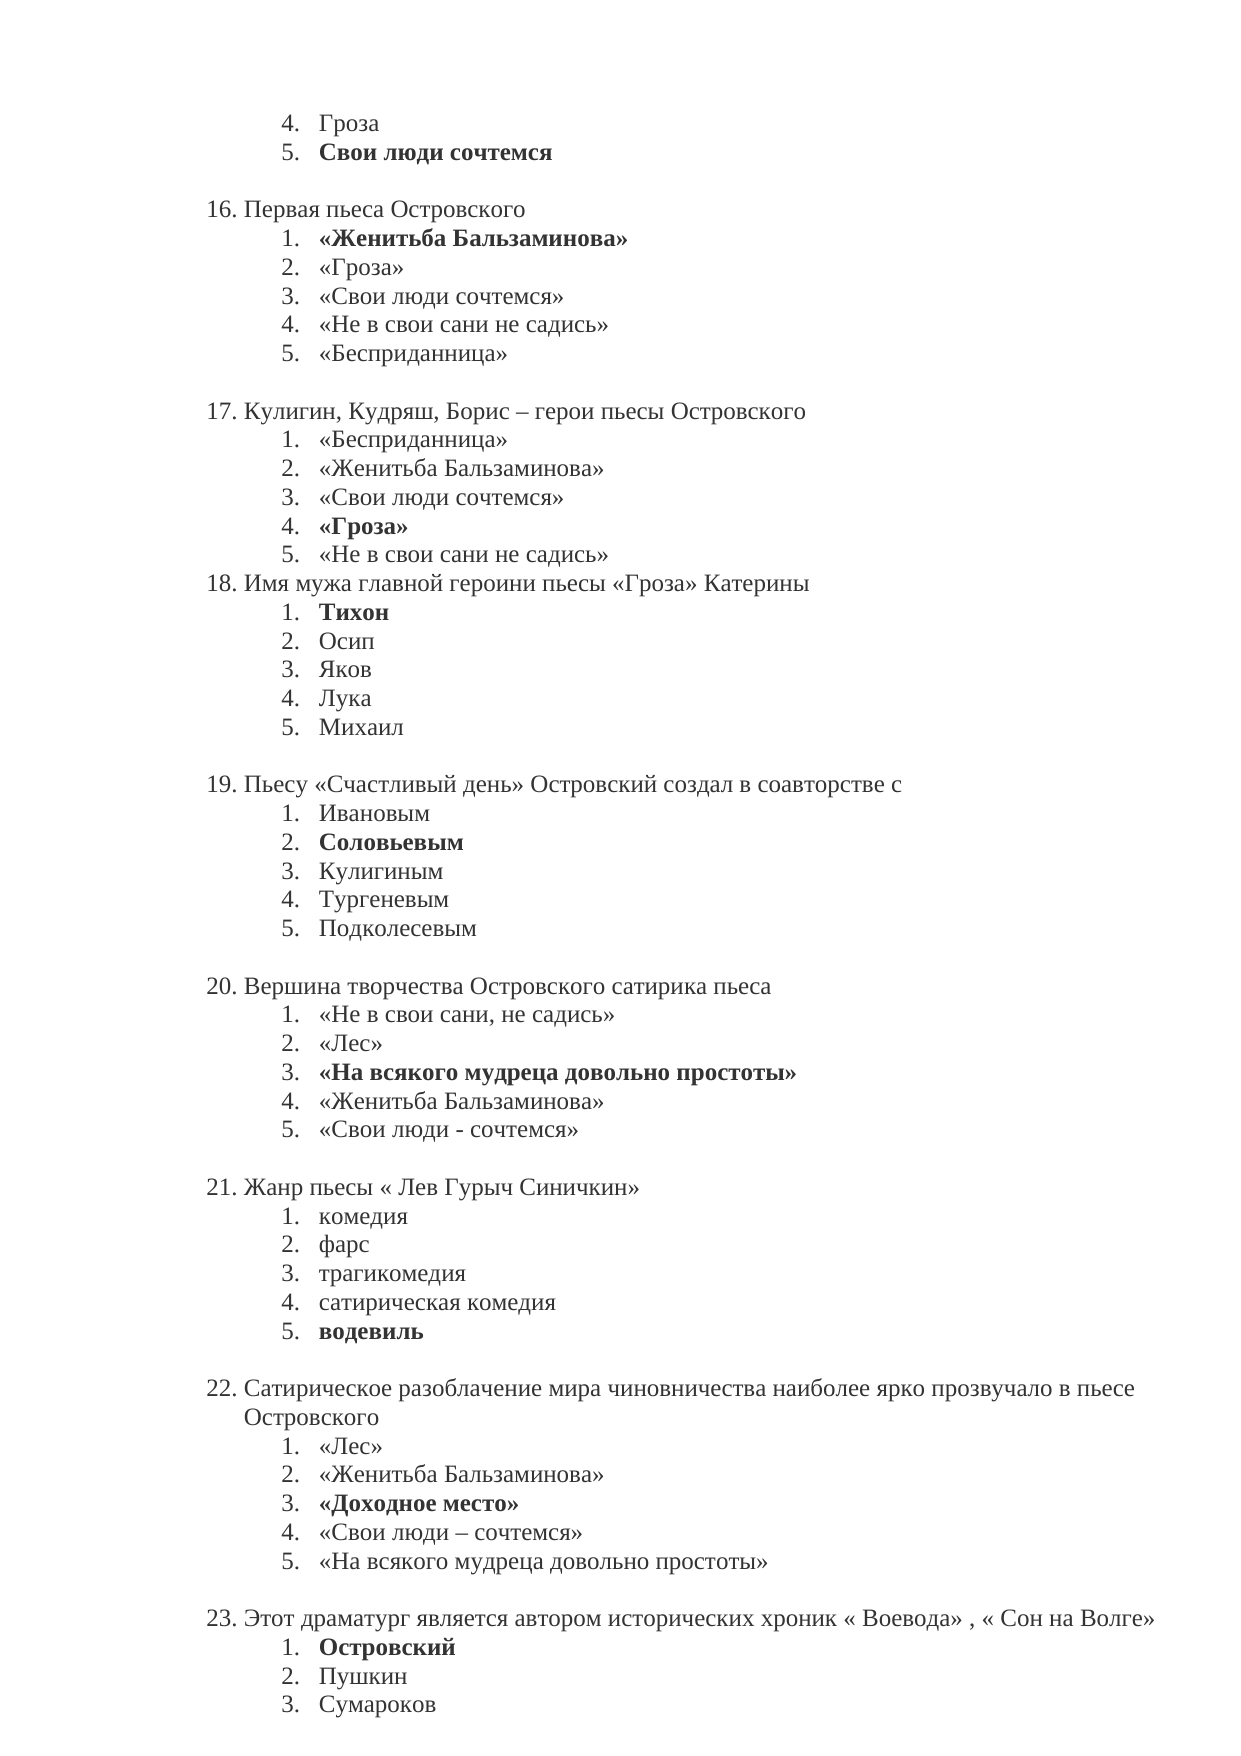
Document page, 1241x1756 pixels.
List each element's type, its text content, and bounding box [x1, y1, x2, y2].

list Гроза [281, 108, 1161, 137]
list «Свои люди – сочтемся» [281, 1517, 1161, 1546]
list «Доходное место» [281, 1488, 1161, 1517]
list «Лес» [281, 1431, 1161, 1459]
list Пьесу «Счастливый день» Островский создал в соавторстве с [206, 769, 1161, 798]
list Михаил [281, 712, 1161, 741]
list Подколесевым [281, 913, 1161, 942]
list Островский [281, 1632, 1161, 1661]
list фарс [281, 1229, 1161, 1258]
list Яков [281, 654, 1161, 683]
list Жанр пьесы « Лев Гурыч Синичкин» [206, 1172, 1161, 1201]
list Кулигин, Кудряш, Борис – герои пьесы Островского [206, 396, 1161, 424]
list комедия [281, 1201, 1161, 1229]
list «Женитьба Бальзаминова» [281, 1459, 1161, 1488]
list Ивановым [281, 798, 1161, 827]
list «Не в свои сани, не садись» [281, 999, 1161, 1028]
list Кулигиным [281, 856, 1161, 884]
list «Женитьба Бальзаминова» [281, 1086, 1161, 1114]
list «Женитьба Бальзаминова» [281, 453, 1161, 482]
list «Лес» [281, 1028, 1161, 1057]
list водевиль [281, 1316, 1161, 1344]
list Вершина творчества Островского сатирика пьеса [206, 971, 1161, 999]
list «Гроза» [281, 252, 1161, 281]
list Пушкин [281, 1661, 1161, 1689]
list Свои люди сочтемся [281, 137, 1161, 166]
list Соловьевым [281, 827, 1161, 856]
list Осип [281, 626, 1161, 654]
list Лука [281, 683, 1161, 712]
list «Бесприданница» [281, 338, 1161, 367]
list трагикомедия [281, 1258, 1161, 1287]
list «Свои люди сочтемся» [281, 281, 1161, 309]
list Тургеневым [281, 884, 1161, 913]
list «Свои люди сочтемся» [281, 482, 1161, 511]
list «Свои люди - сочтемся» [281, 1114, 1161, 1143]
list Тихон [281, 597, 1161, 626]
list Сумароков [281, 1689, 1161, 1718]
list «На всякого мудреца довольно простоты» [281, 1546, 1161, 1574]
list Первая пьеса Островского [206, 194, 1161, 223]
list «Не в свои сани не садись» [281, 539, 1161, 568]
list «Не в свои сани не садись» [281, 309, 1161, 338]
list сатирическая комедия [281, 1287, 1161, 1316]
list Сатирическое разоблачение мира чиновничества наиболее ярко прозвучало в пьесе Островского [206, 1373, 1161, 1431]
list «Бесприданница» [281, 424, 1161, 453]
list Имя мужа главной героини пьесы «Гроза» Катерины [206, 568, 1161, 597]
list «Женитьба Бальзаминова» [281, 223, 1161, 252]
list Этот драматург является автором исторических хроник « Воевода» , « Сон на Волге» [206, 1603, 1161, 1632]
list «Гроза» [281, 511, 1161, 539]
list «На всякого мудреца довольно простоты» [281, 1057, 1161, 1086]
